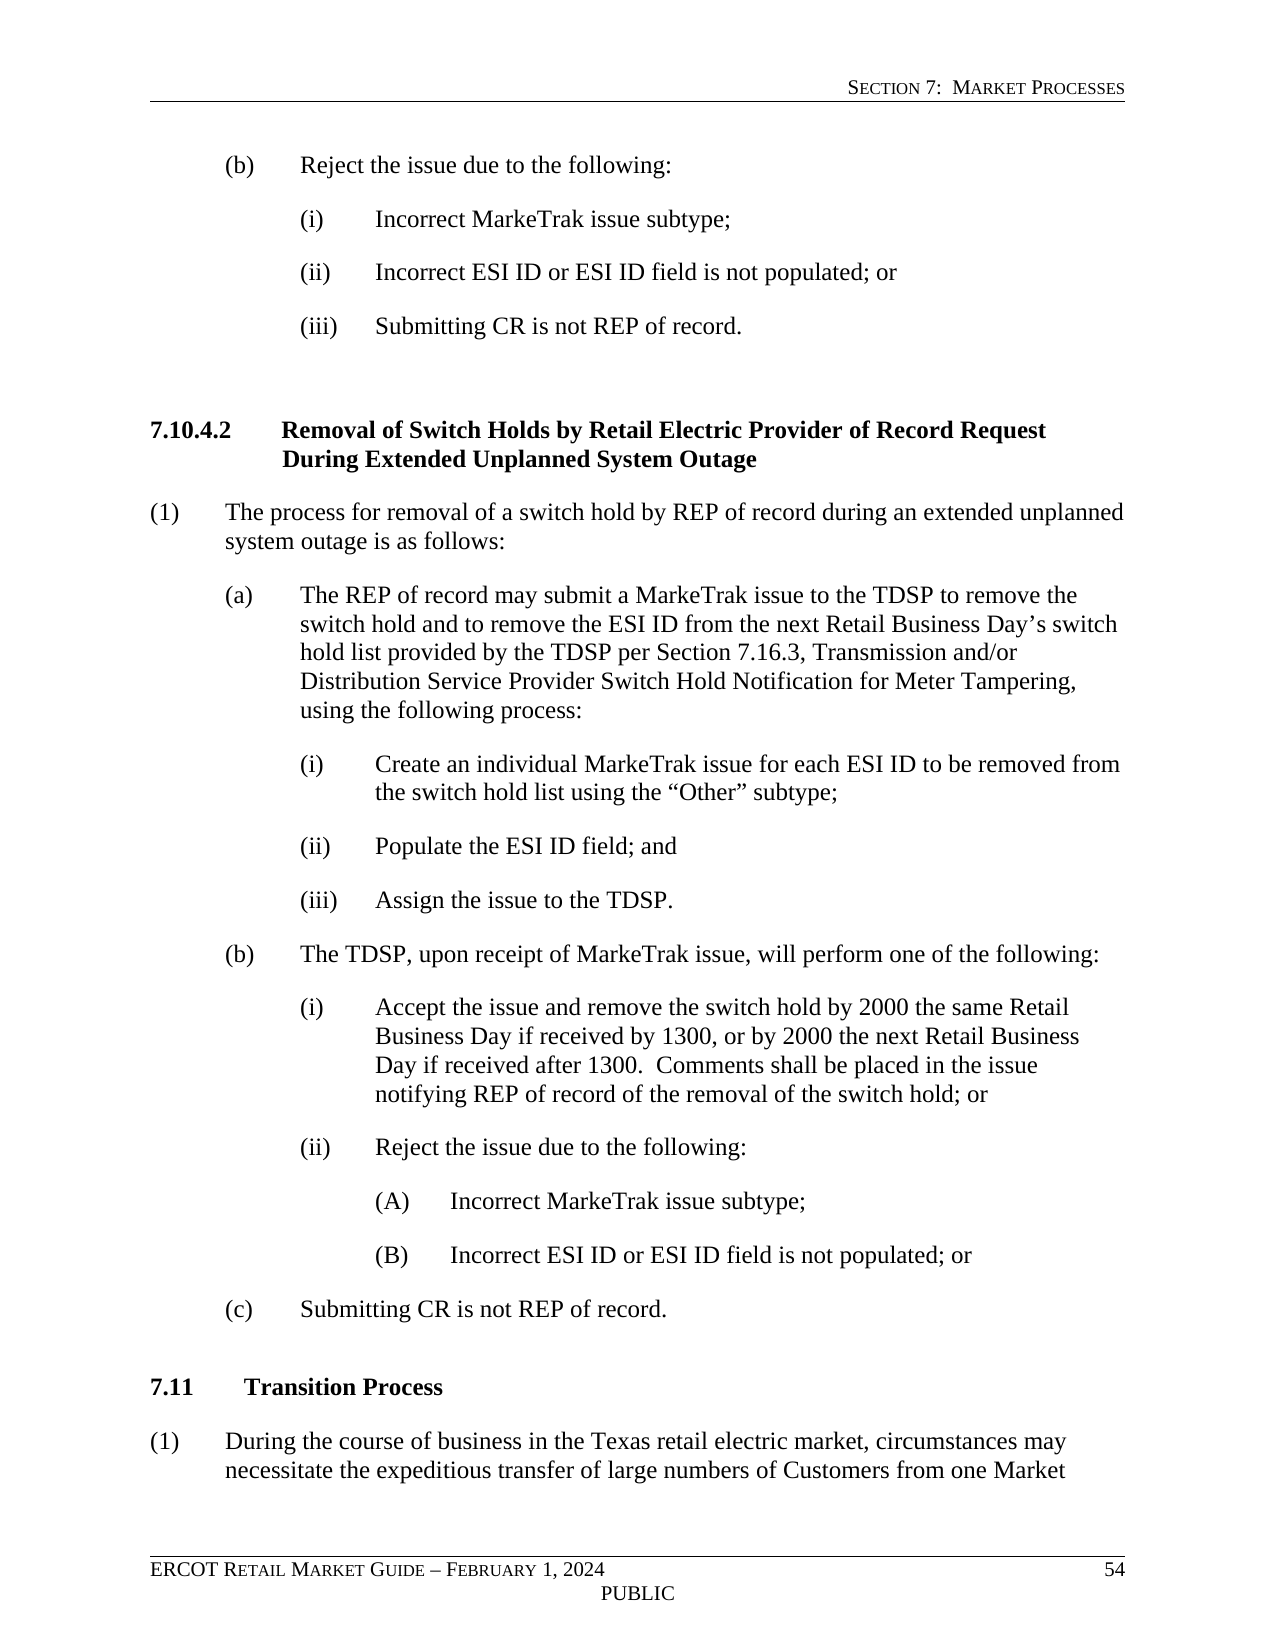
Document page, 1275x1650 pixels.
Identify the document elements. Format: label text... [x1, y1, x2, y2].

text 7.10.4.2 Removal of Switch Holds by Retail Electric Provider of Record Request During Extended Unplanned System Outage [150, 415, 1125, 472]
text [150, 1426, 1125, 1484]
text (iii) Submitting CR is not REP of record. [300, 311, 1125, 340]
text (c) Submitting CR is not REP of record. [225, 1294, 1125, 1322]
text (i) Incorrect MarkeTrak issue subtype; [300, 204, 1125, 232]
text (b) Reject the issue due to the following: [225, 150, 1125, 179]
text (A) Incorrect MarkeTrak issue subtype; [375, 1186, 1125, 1215]
text (b) The TDSP, upon receipt of MarkeTrak issue, will perform one of the following: [225, 939, 1125, 967]
text (i) Accept the issue and remove the switch hold by 2000 the same Retail Business Day if received by 1300, or by 2000 the next Retail Business Day if received after 1300. Comments shall be placed in the issue notifying REP of record of the removal of the switch hold; or [300, 992, 1125, 1107]
text (1) The process for removal of a switch hold by REP of record during an extended unplanned system outage is as follows: [150, 497, 1125, 555]
text (B) Incorrect ESI ID or ESI ID field is not populated; or [375, 1240, 1125, 1269]
text (i) Create an individual MarkeTrak issue for each ESI ID to be removed from the switch hold list using the “Other” subtype; [300, 749, 1125, 806]
text (iii) Assign the issue to the TDSP. [300, 885, 1125, 914]
text (ii) Reject the issue due to the following: [300, 1132, 1125, 1161]
text (a) The REP of record may submit a MarkeTrak issue to the TDSP to remove the switch hold and to remove the ESI ID from the next Retail Business Day’s switch hold list provided by the TDSP per Section 7.16.3, Transmission and/or Distribution Service Provider Switch Hold Notification for Meter Tampering, using the following process: [225, 580, 1125, 724]
text (ii) Populate the ESI ID field; and [300, 831, 1125, 860]
text (ii) Incorrect ESI ID or ESI ID field is not populated; or [300, 257, 1125, 286]
text 7.11 Transition Process [150, 1372, 1125, 1401]
